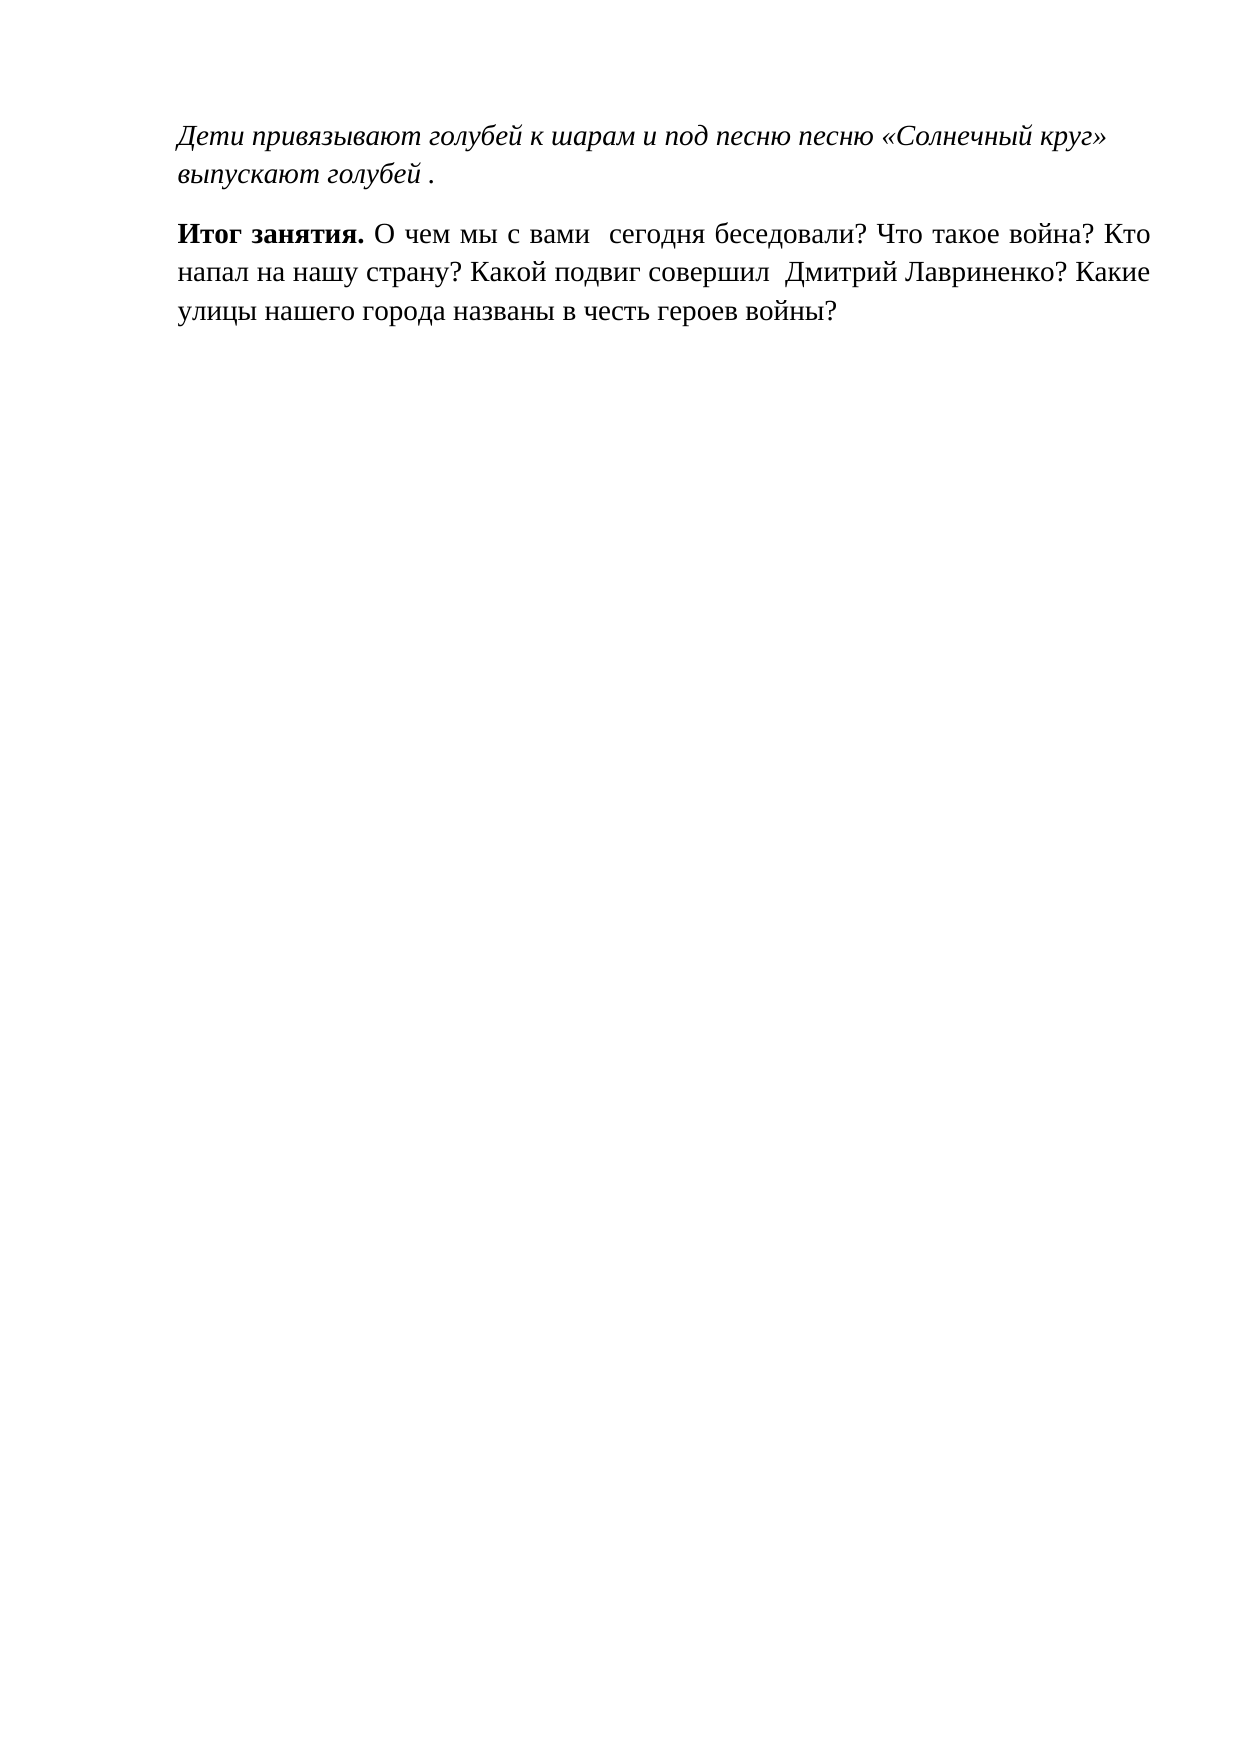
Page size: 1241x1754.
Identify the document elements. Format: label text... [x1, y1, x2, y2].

text Итог занятия. О чем мы с вами сегодня беседовали? Что такое война? Кто напал на нашу страну? Какой подвиг совершил Дмитрий Лавриненко? Какие улицы нашего города названы в честь героев войны? [177, 216, 1152, 327]
text Дети привязывают голубей к шарам и под песню песню «Солнечный круг» выпускают голубей . [177, 118, 1152, 190]
